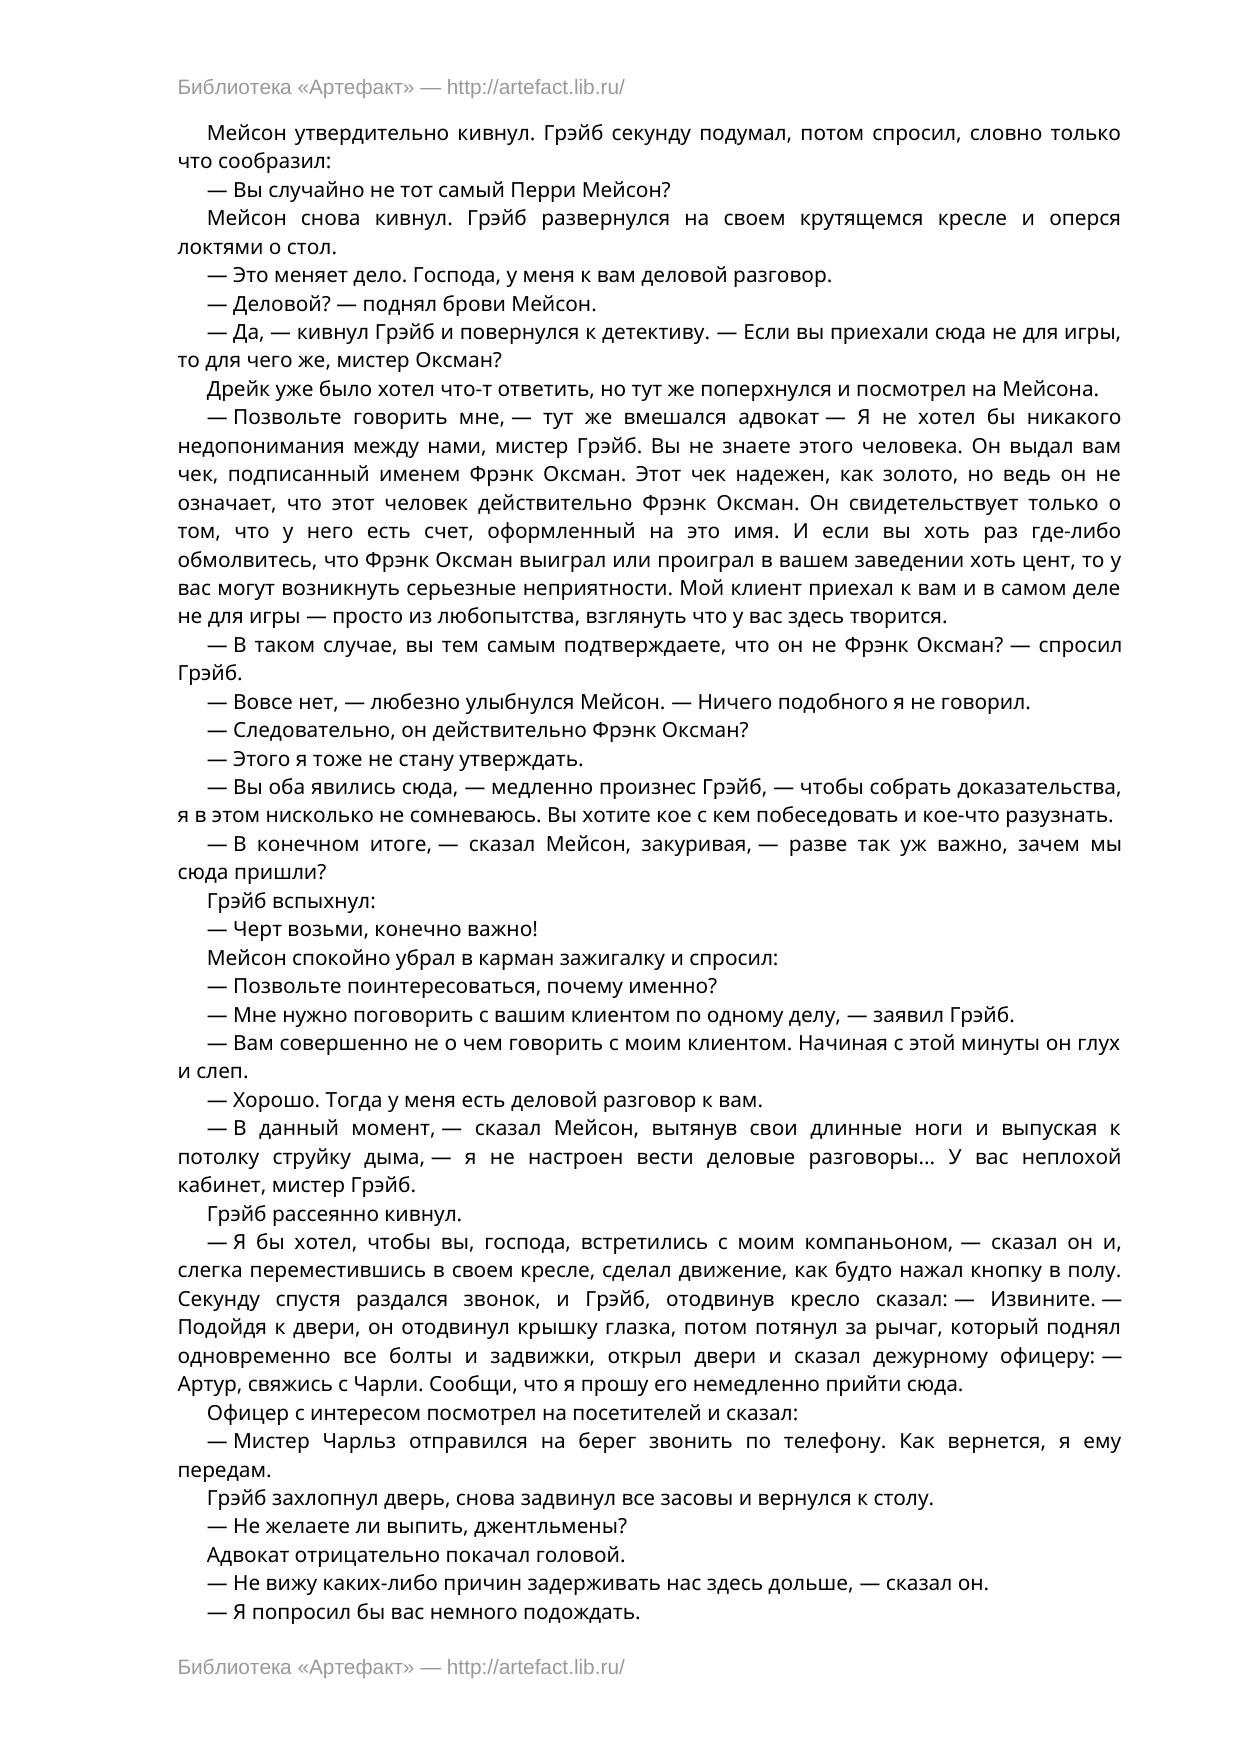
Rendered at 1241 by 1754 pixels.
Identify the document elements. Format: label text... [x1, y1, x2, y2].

text — Да, — кивнул Грэйб и повернулся к детективу. — Если вы приехали сюда не для игры, то для чего же, мистер Оксман? [177, 317, 1122, 374]
text — Черт возьми, конечно важно! [177, 914, 1122, 943]
text — Я бы хотел, чтобы вы, господа, встретились с моим компаньоном, — сказал он и, слегка переместившись в своем кресле, сделал движение, как будто нажал кнопку в полу. Секунду спустя раздался звонок, и Грэйб, отодвинув кресло сказал: — Извините. — Подойдя к двери, он отодвинул крышку глазка, потом потянул за рычаг, который поднял одновременно все болты и задвижки, открыл двери и сказал дежурному офицеру: — Артур, свяжись с Чарли. Сообщи, что я прошу его немедленно прийти сюда. [177, 1227, 1122, 1398]
text — В таком случае, вы тем самым подтверждаете, что он не Фрэнк Оксман? — спросил Грэйб. [177, 630, 1122, 687]
text — Вовсе нет, — любезно улыбнулся Мейсон. — Ничего подобного я не говорил. [177, 687, 1122, 715]
text — Позвольте говорить мне, — тут же вмешался адвокат — Я не хотел бы никакого недопонимания между нами, мистер Грэйб. Вы не знаете этого человека. Он выдал вам чек, подписанный именем Фрэнк Оксман. Этот чек надежен, как золото, но ведь он не означает, что этот человек действительно Фрэнк Оксман. Он свидетельствует только о том, что у него есть счет, оформленный на это имя. И если вы хоть раз где-либо обмолвитесь, что Фрэнк Оксман выиграл или проиграл в вашем заведении хоть цент, то у вас могут возникнуть серьезные неприятности. Мой клиент приехал к вам и в самом деле не для игры — просто из любопытства, взглянуть что у вас здесь творится. [177, 402, 1122, 630]
text — Не вижу каких-либо причин задерживать нас здесь дольше, — сказал он. [177, 1568, 1122, 1597]
text Адвокат отрицательно покачал головой. [177, 1540, 1122, 1568]
text — Мистер Чарльз отправился на берег звонить по телефону. Как вернется, я ему передам. [177, 1426, 1122, 1483]
text Грэйб рассеянно кивнул. [177, 1199, 1122, 1227]
text — Позвольте поинтересоваться, почему именно? [177, 971, 1122, 1000]
text — Этого я тоже не стану утверждать. [177, 744, 1122, 772]
text — Мне нужно поговорить с вашим клиентом по одному делу, — заявил Грэйб. [177, 1000, 1122, 1028]
text Грэйб захлопнул дверь, снова задвинул все засовы и вернулся к столу. [177, 1483, 1122, 1512]
text Мейсон утвердительно кивнул. Грэйб секунду подумал, потом спросил, словно только что сообразил: [177, 118, 1122, 175]
text Офицер с интересом посмотрел на посетителей и сказал: [177, 1398, 1122, 1426]
text Дрейк уже было хотел что-т ответить, но тут же поперхнулся и посмотрел на Мейсона. [177, 374, 1122, 402]
text Мейсон снова кивнул. Грэйб развернулся на своем крутящемся кресле и оперся локтями о стол. [177, 203, 1122, 260]
text — В данный момент, — сказал Мейсон, вытянув свои длинные ноги и выпуская к потолку струйку дыма, — я не настроен вести деловые разговоры... У вас неплохой кабинет, мистер Грэйб. [177, 1113, 1122, 1199]
text — Я попросил бы вас немного подождать. [177, 1597, 1122, 1625]
text Грэйб вспыхнул: [177, 886, 1122, 914]
text — Вам совершенно не о чем говорить с моим клиентом. Начиная с этой минуты он глух и слеп. [177, 1028, 1122, 1085]
text — Это меняет дело. Господа, у меня к вам деловой разговор. [177, 260, 1122, 289]
text — Вы оба явились сюда, — медленно произнес Грэйб, — чтобы собрать доказательства, я в этом нисколько не сомневаюсь. Вы хотите кое с кем побеседовать и кое-что разузнать. [177, 772, 1122, 829]
text — Деловой? — поднял брови Мейсон. [177, 289, 1122, 317]
text — В конечном итоге, — сказал Мейсон, закуривая, — разве так уж важно, зачем мы сюда пришли? [177, 829, 1122, 886]
text Мейсон спокойно убрал в карман зажигалку и спросил: [177, 943, 1122, 971]
text — Хорошо. Тогда у меня есть деловой разговор к вам. [177, 1085, 1122, 1113]
text — Вы случайно не тот самый Перри Мейсон? [177, 175, 1122, 203]
text — Не желаете ли выпить, джентльмены? [177, 1512, 1122, 1540]
text — Следовательно, он действительно Фрэнк Оксман? [177, 715, 1122, 744]
